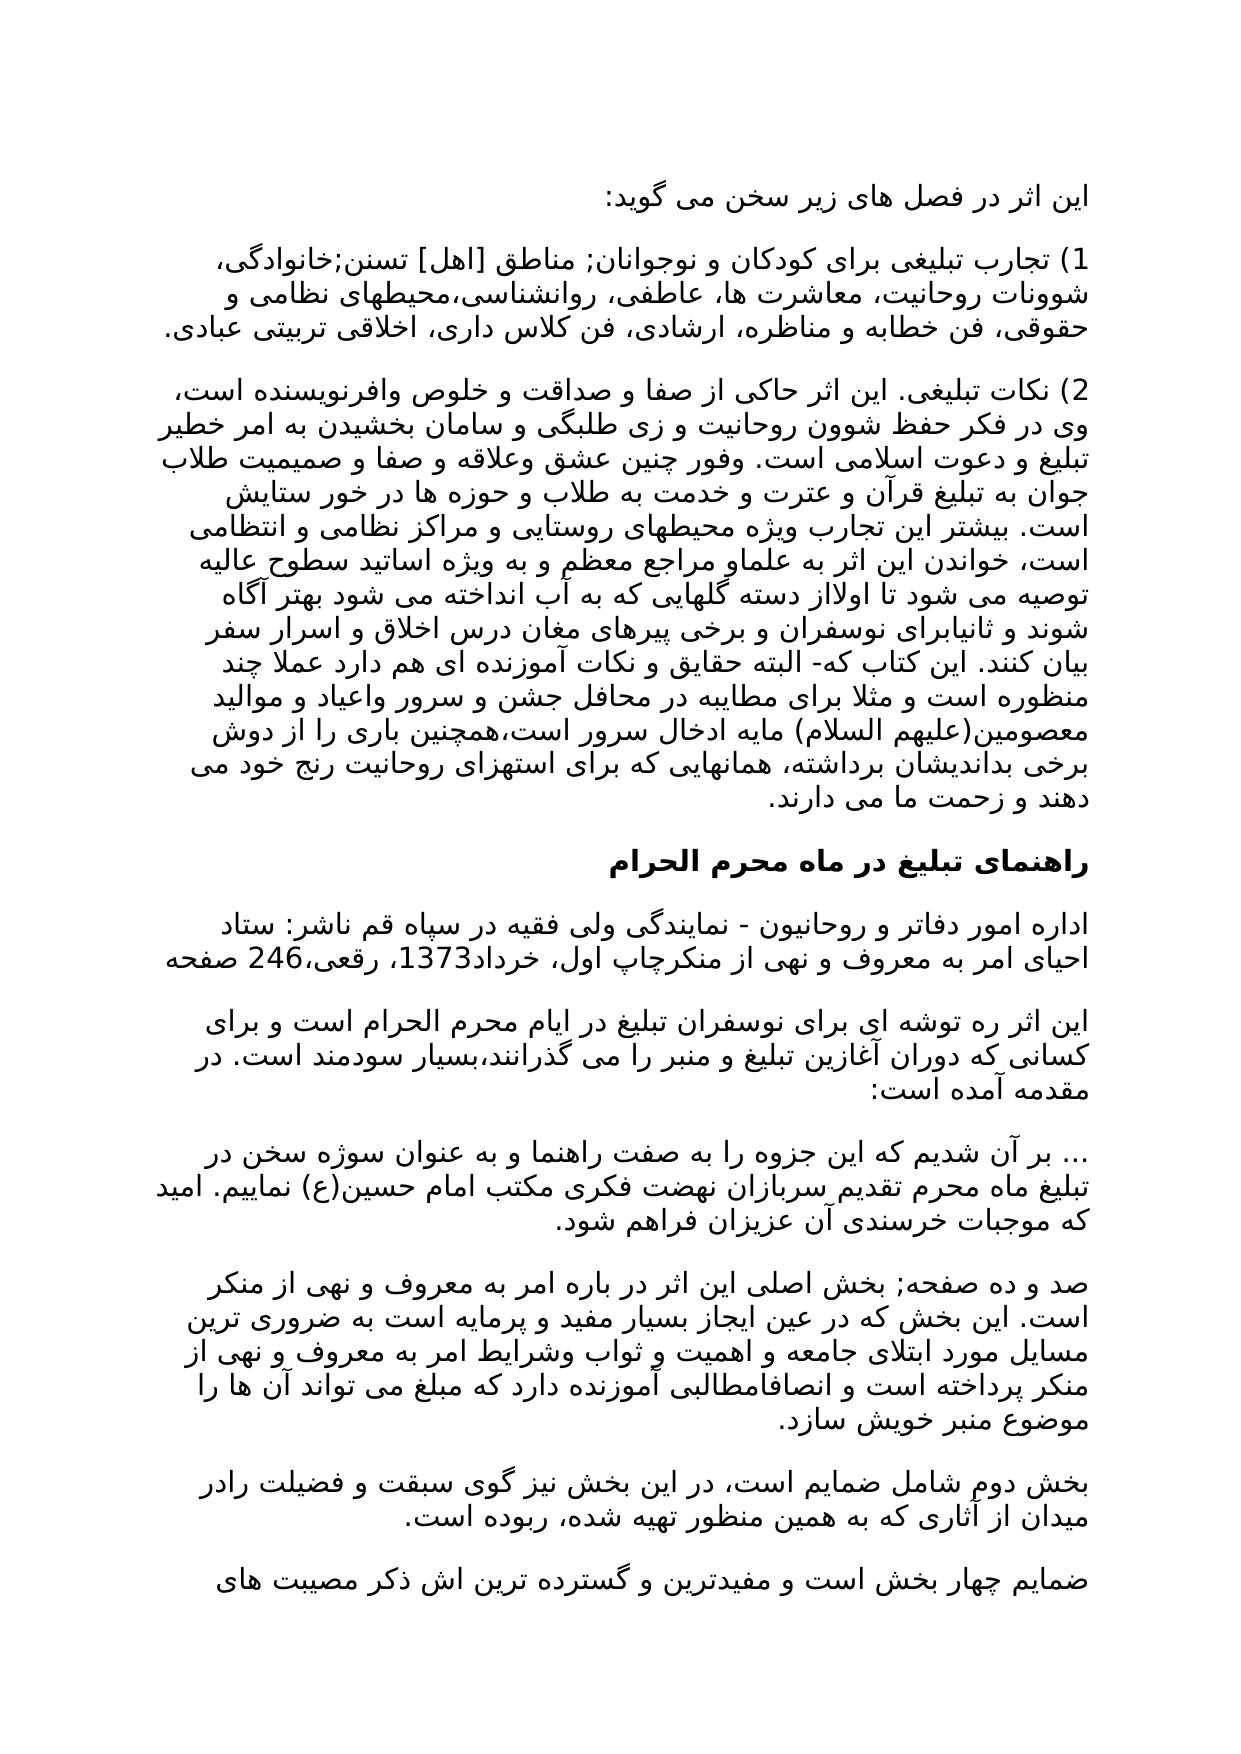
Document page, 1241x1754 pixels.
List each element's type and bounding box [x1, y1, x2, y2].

table_header [150, 150, 1090, 1596]
